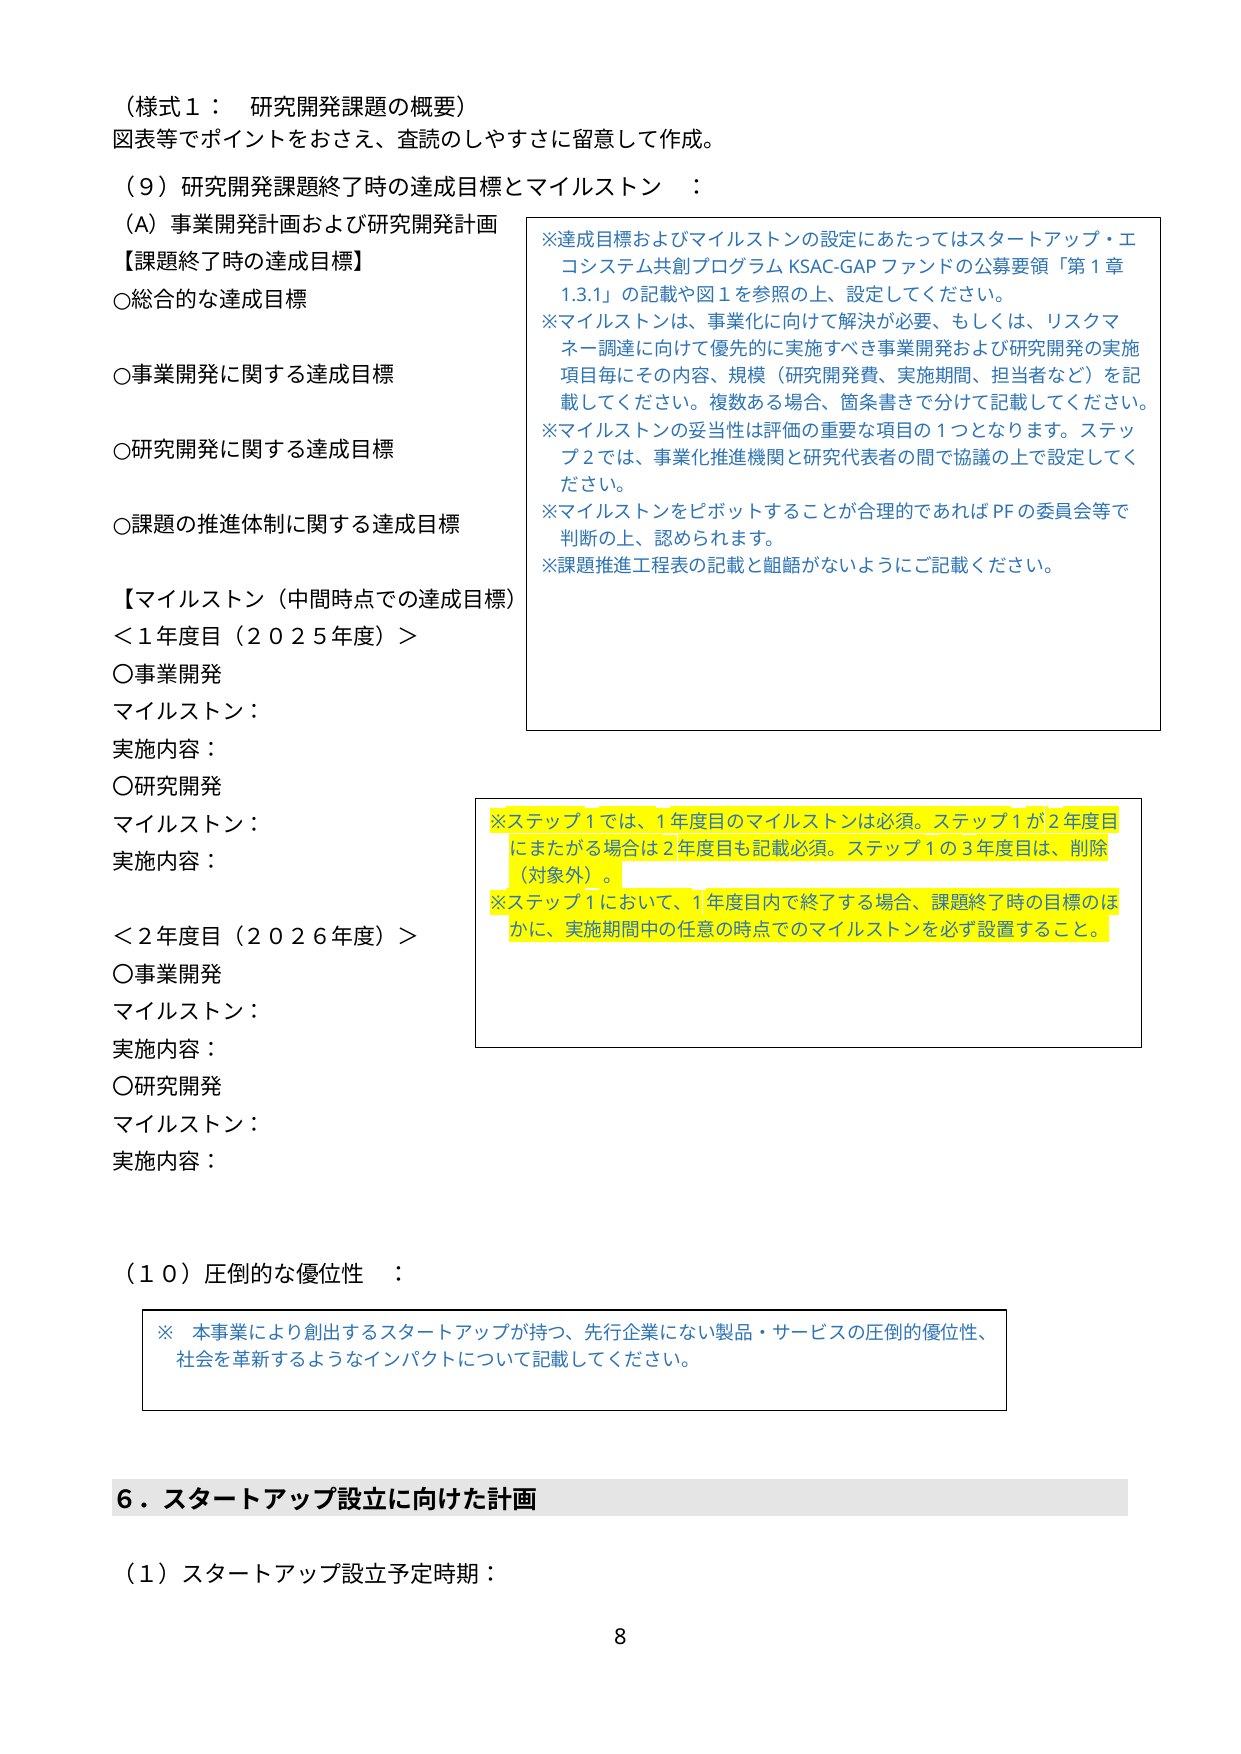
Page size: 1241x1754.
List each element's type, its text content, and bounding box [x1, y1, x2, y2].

text 実施内容： [112, 841, 475, 879]
text （１）スタートアップ設立予定時期： [112, 1554, 1128, 1591]
text 〇事業開発 [112, 954, 475, 991]
text 実施内容： [112, 1029, 1128, 1066]
text マイルストン： [112, 1104, 1128, 1141]
text 〇研究開発 [112, 766, 1128, 804]
text ＜１年度目（２０２５年度）＞ [112, 616, 526, 654]
text （１０）圧倒的な優位性 ： [112, 1254, 1128, 1291]
text 【課題終了時の達成目標】 [112, 241, 526, 279]
text マイルストン： [112, 991, 475, 1029]
text 実施内容： [112, 729, 1128, 766]
text ○研究開発に関する達成目標 [112, 429, 526, 466]
text ○総合的な達成目標 [112, 279, 526, 316]
text 〇研究開発 [112, 1066, 1128, 1104]
text 【マイルストン（中間時点での達成目標）と実施内容】 [112, 579, 526, 616]
text マイルストン： [112, 804, 475, 841]
text ＜２年度目（２０２６年度）＞ [112, 916, 475, 954]
text （A）事業開発計画および研究開発計画 [112, 204, 1128, 241]
text ６．スタートアップ設立に向けた計画 [112, 1479, 1128, 1516]
text ○事業開発に関する達成目標 [112, 354, 526, 391]
text 実施内容： [112, 1141, 1128, 1179]
text （９）研究開発課題終了時の達成目標とマイルストン ： [112, 166, 1128, 204]
text マイルストン： [112, 691, 526, 729]
text 〇事業開発 [112, 654, 526, 691]
text ○課題の推進体制に関する達成目標 [112, 504, 526, 541]
